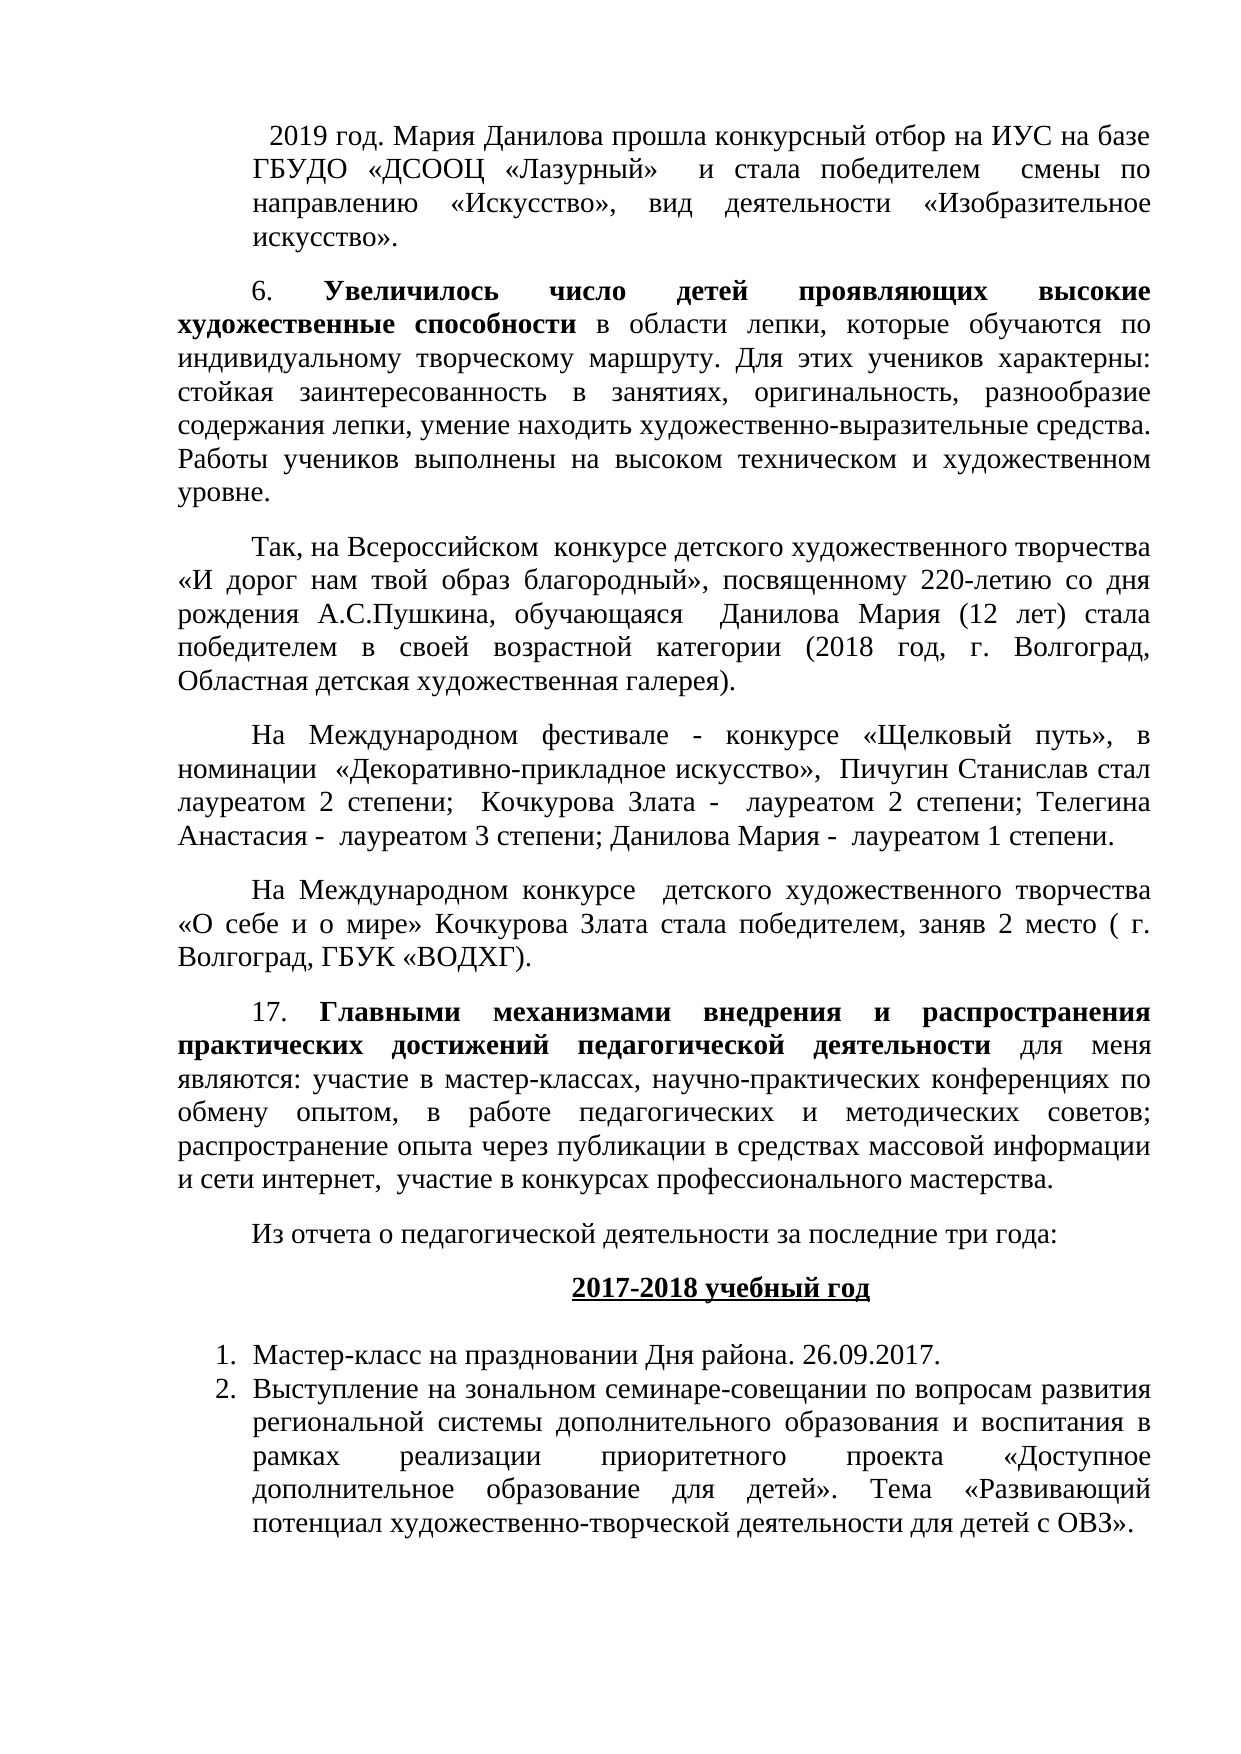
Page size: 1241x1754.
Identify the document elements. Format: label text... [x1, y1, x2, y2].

text На Международном фестивале - конкурсе «Щелковый путь», в номинации «Декоративно-прикладное искусство», Пичугин Станислав стал лауреатом 2 степени; Кочкурова Злата - лауреатом 2 степени; Телегина Анастасия - лауреатом 3 степени; Данилова Мария - лауреатом 1 степени. [177, 717, 1152, 851]
list 2019 год. Мария Данилова прошла конкурсный отбор на ИУС на базе ГБУДО «ДСООЦ «Лазурный» и стала победителем смены по направлению «Искусство», вид деятельности «Изобразительное искусство». [252, 118, 1152, 252]
text 6. Увеличилось число детей проявляющих высокие художественные способности в области лепки, которые обучаются по индивидуальному творческому маршруту. Для этих учеников характерны: стойкая заинтересованность в занятиях, оригинальность, разнообразие содержания лепки, умение находить художественно-выразительные средства. Работы учеников выполнены на высоком техническом и художественном уровне. [177, 273, 1152, 508]
text На Международном конкурсе детского художественного творчества «О себе и о мире» Кочкурова Злата стала победителем, заняв 2 место ( г. Волгоград, ГБУК «ВОДХГ). [177, 872, 1152, 973]
text Из отчета о педагогической деятельности за последние три года: [177, 1216, 1152, 1249]
text 2017-2018 учебный год [290, 1270, 1152, 1304]
list Выступление на зональном семинаре-совещании по вопросам развития региональной системы дополнительного образования и воспитания в рамках реализации приоритетного проекта «Доступное дополнительное образование для детей». Тема «Развивающий потенциал художественно-творческой деятельности для детей с ОВЗ». [215, 1371, 1152, 1538]
list Мастер-класс на праздновании Дня района. 26.09.2017. [215, 1337, 1152, 1371]
text Так, на Всероссийском конкурсе детского художественного творчества «И дорог нам твой образ благородный», посвященному 220-летию со дня рождения А.С.Пушкина, обучающаяся Данилова Мария (12 лет) стала победителем в своей возрастной категории (2018 год, г. Волгоград, Областная детская художественная галерея). [177, 529, 1152, 696]
text 17. Главными механизмами внедрения и распространения практических достижений педагогической деятельности для меня являются: участие в мастер-классах, научно-практических конференциях по обмену опытом, в работе педагогических и методических советов; распространение опыта через публикации в средствах массовой информации и сети интернет, участие в конкурсах профессионального мастерства. [177, 994, 1152, 1195]
